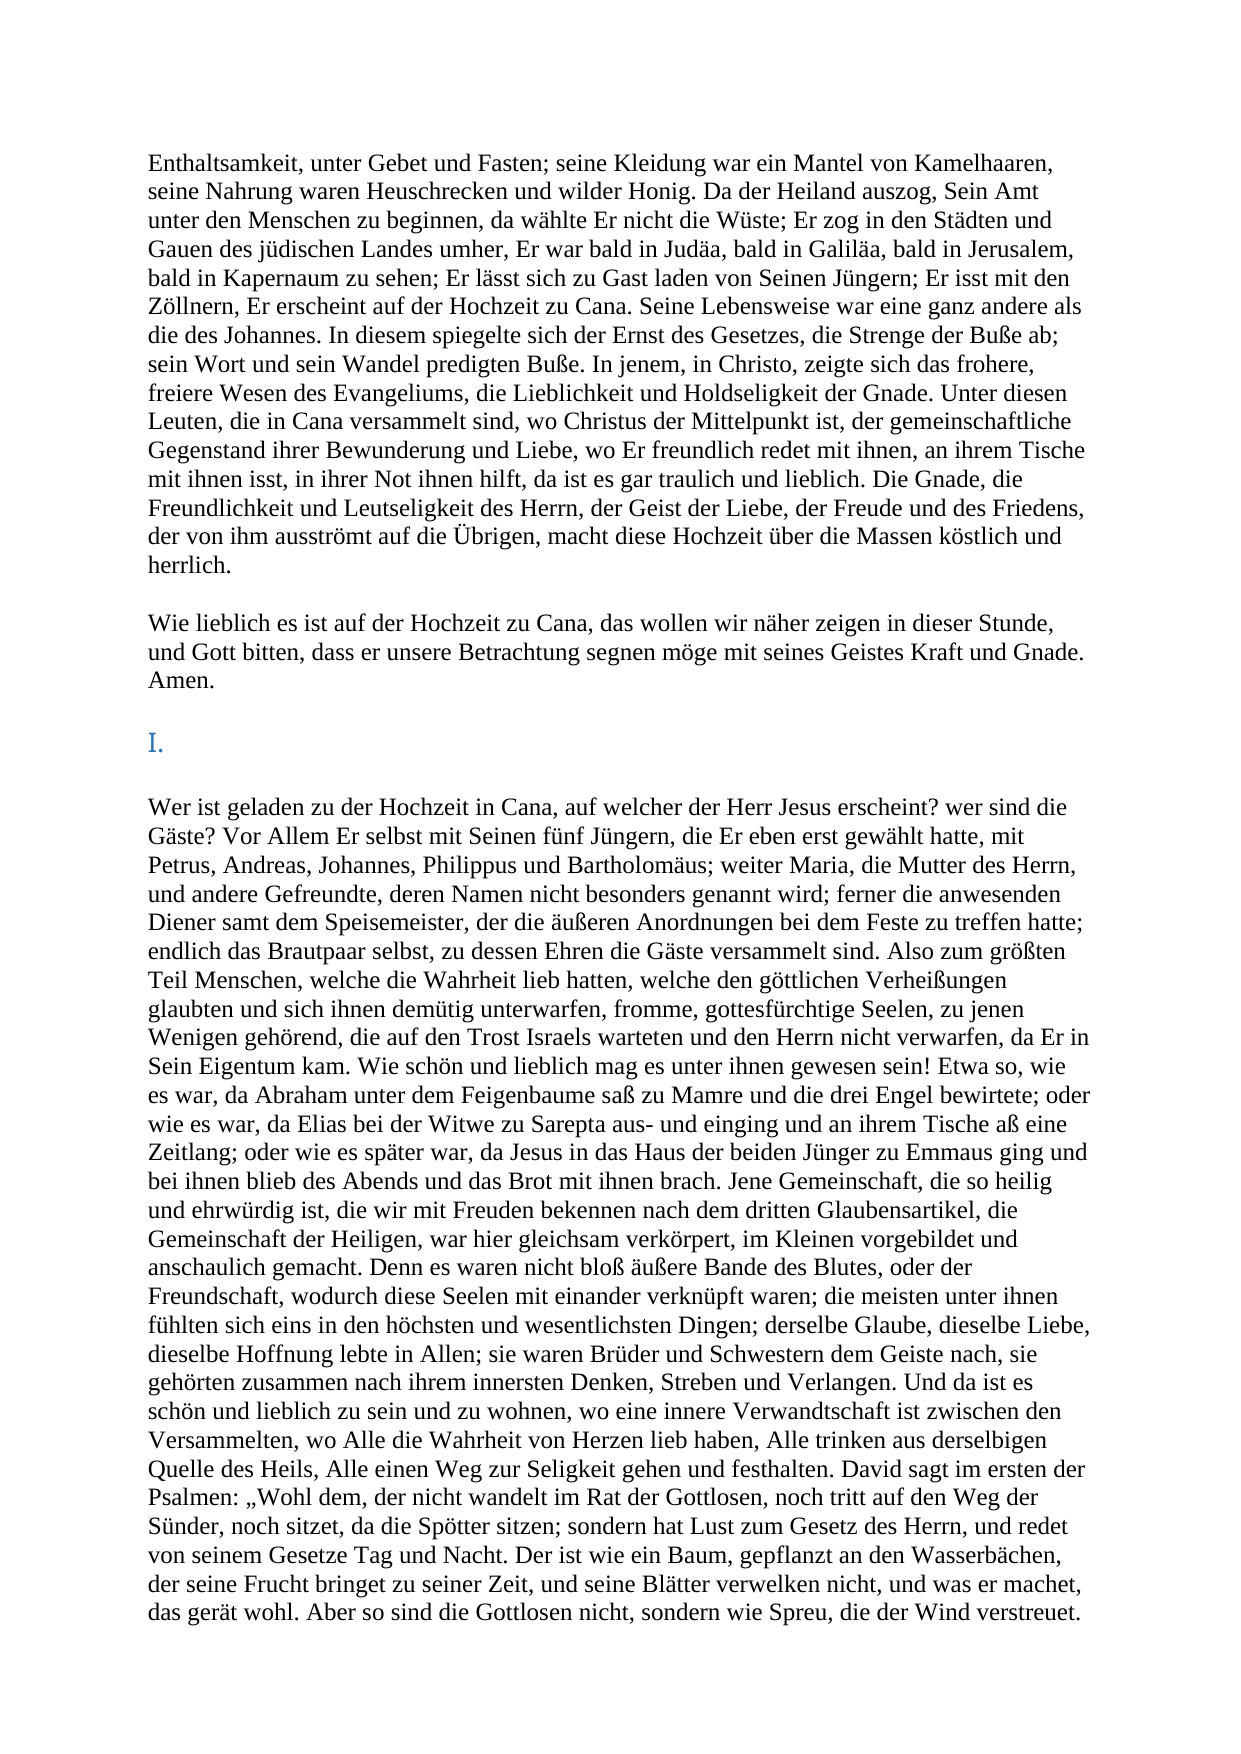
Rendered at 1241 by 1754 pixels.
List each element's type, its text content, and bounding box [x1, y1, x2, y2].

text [148, 792, 1093, 1626]
subtitle I. [148, 723, 1093, 760]
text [148, 148, 1093, 579]
text Wie lieblich es ist auf der Hochzeit zu Cana, das wollen wir näher zeigen in dieser Stunde, und Gott bitten, dass er unsere Betrachtung segnen möge mit seines Geistes Kraft und Gnade. Amen. [148, 608, 1093, 694]
